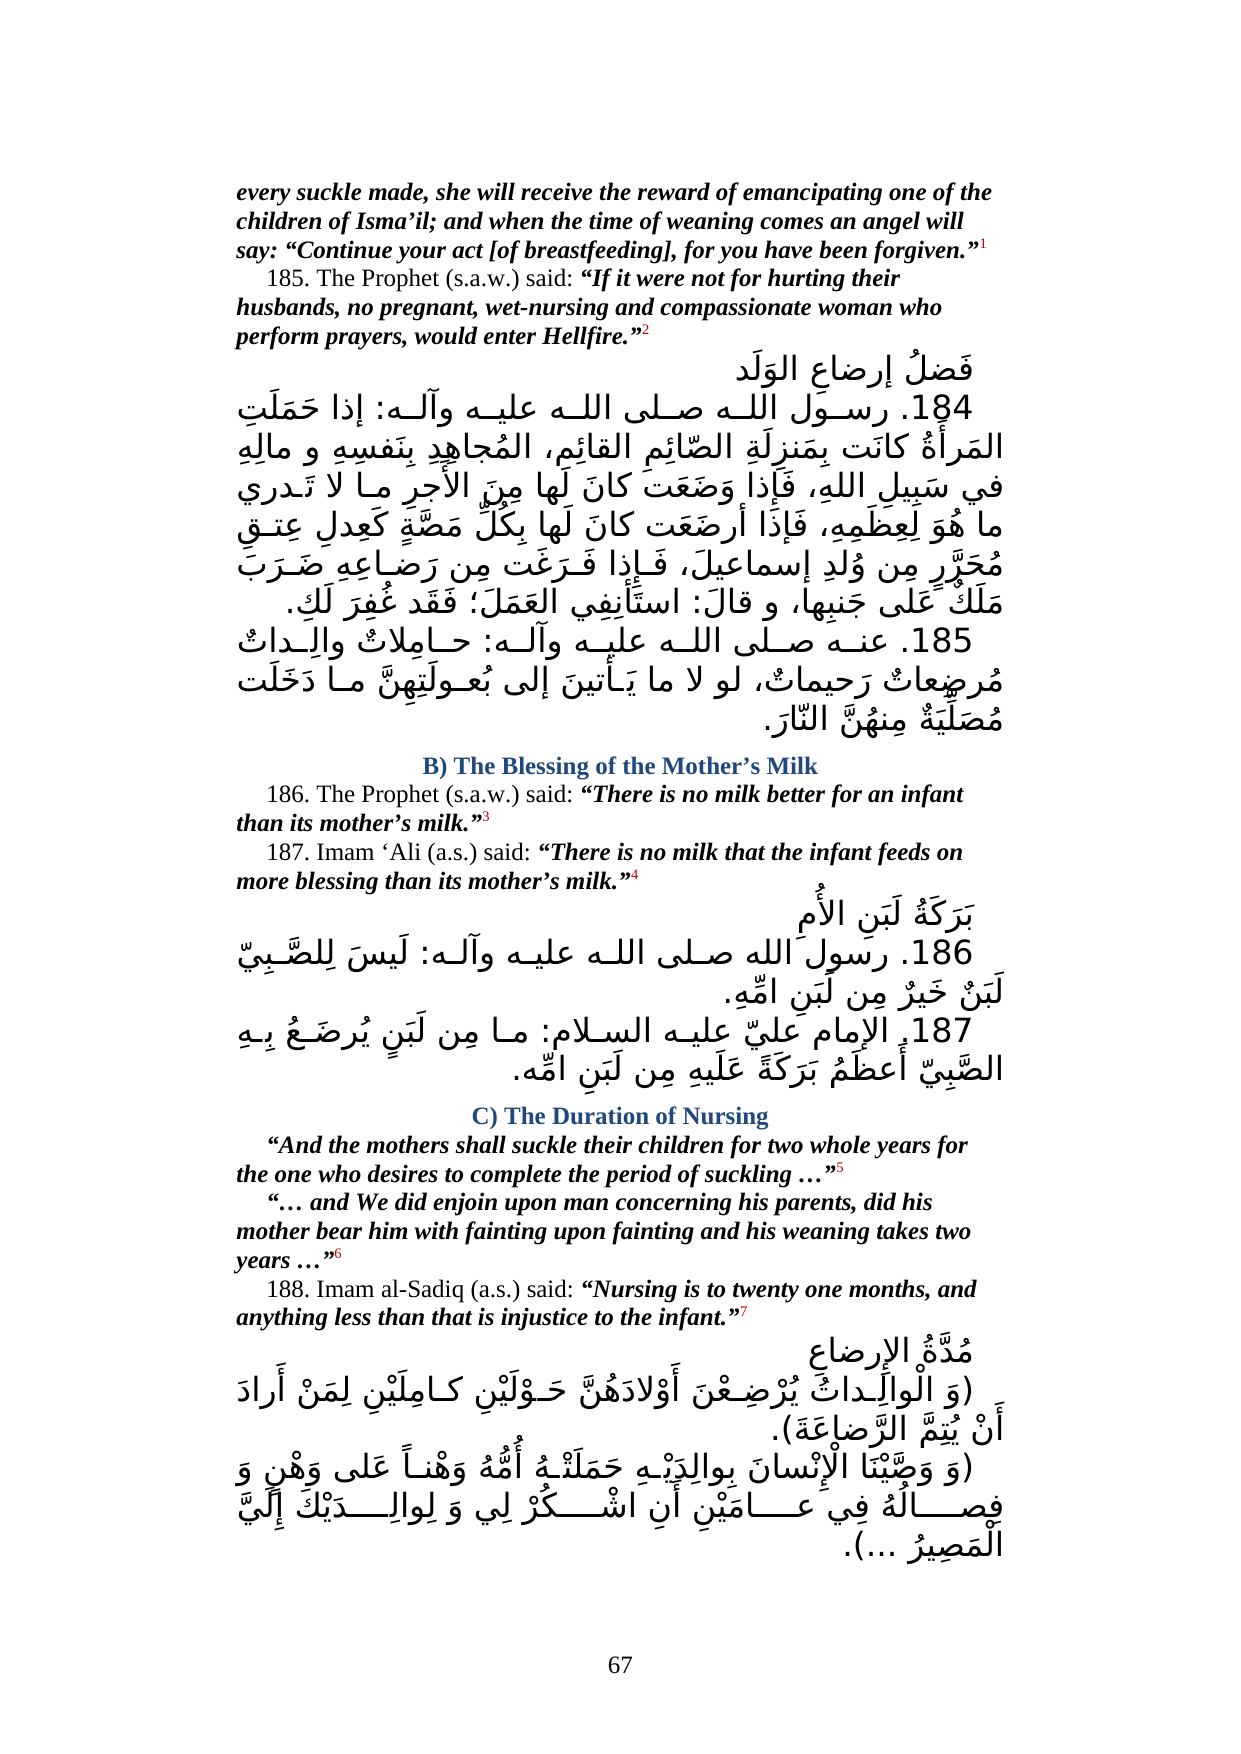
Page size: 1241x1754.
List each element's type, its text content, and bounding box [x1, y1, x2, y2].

text 186. رسول الله صلى الله عليه وآله: لَيسَ لِلصَّبِيّ لَبَنٌ خَيرٌ مِن لَبَنِ امِّهِ. [236, 933, 1004, 1011]
text 187. الإمام عليّ عليه السلام: ما مِن لَبَنٍ يُرضَعُ بِهِ الصَّبِيّ أَعظَمُ بَرَكَةً عَلَيهِ مِن لَبَنِ امِّه. [236, 1011, 1004, 1089]
subtitle C) The Duration of Nursing [236, 1101, 1004, 1130]
text 188. Imam al-Sadiq (a.s.) said: “Nursing is to twenty one months, and anything less than that is injustice to the infant.”7 [236, 1274, 1004, 1331]
text فَضلُ إرضاعِ الوَلَد [236, 350, 1004, 388]
text (وَ وَصَّيْنَا الْإِنْسانَ بِوالِدَيْهِ حَمَلَتْهُ أُمُّهُ وَهْناً عَلى‏ وَهْنٍ وَ فِصالُهُ فِي عامَيْنِ أَنِ اشْكُرْ لِي وَ لِوالِدَيْكَ إِلَيَّ الْمَصِيرُ ...). [236, 1448, 1004, 1564]
text 186. The Prophet (s.a.w.) said: “There is no milk better for an infant than its mother’s milk.”3 [236, 779, 1004, 837]
text “… and We did enjoin upon man concerning his parents, did his mother bear him with fainting upon fainting and his weaning takes two years …”6 [236, 1187, 1004, 1274]
text مُدَّةُ الإِرضاعِ‏ [236, 1331, 1004, 1370]
text “And the mothers shall suckle their children for two whole years for the one who desires to complete the period of suckling …”5 [236, 1130, 1004, 1187]
text (وَ الْوالِداتُ يُرْضِعْنَ أَوْلادَهُنَّ حَوْلَيْنِ كامِلَيْنِ لِمَنْ أَرادَ أَنْ يُتِمَّ الرَّضاعَةَ). [236, 1370, 1004, 1448]
text 184. رسول الله صلى الله عليه وآله: إذا حَمَلَتِ المَرأَةُ كانَت بِمَنزِلَةِ الصّائِمِ القائِم، المُجاهِدِ بِنَفسِهِ و مالِهِ في سَبِيلِ اللهِ، فَإِذا وَضَعَت كانَ لَها مِنَ الأَجرِ ما لا تَدري ما هُوَ لِعِظَمِهِ، فَإذا أرضَعَت كانَ لَها بِكُلِّ مَصَّةٍ كَعِدلِ عِتقِ مُحَرَّرٍ مِن وُلدِ إسماعيلَ، فَإِذا فَرَغَت مِن رَضاعِهِ ضَرَبَ مَلَكٌ عَلى جَنبِها، و قالَ: استَأنِفِي العَمَلَ؛ فَقَد غُفِرَ لَكِ. [236, 388, 1004, 622]
text 185. The Prophet (s.a.w.) said: “If it were not for hurting their husbands, no pregnant, wet-nursing and compassionate woman who perform prayers, would enter Hellfire.”2 [236, 263, 1004, 350]
subtitle B) The Blessing of the Mother’s Milk [236, 751, 1004, 779]
text 187. Imam ‘Ali (a.s.) said: “There is no milk that the infant feeds on more blessing than its mother’s milk.”4 [236, 837, 1004, 894]
text 185. عنه صلى الله عليه وآله: حامِلاتٌ والِداتٌ مُرضِعاتٌ رَحيماتٌ، لو لا ما يَأتينَ إلى بُعولَتِهِنَّ ما دَخَلَت مُصَلِّيَةٌ مِنهُنَّ النّارَ. [236, 622, 1004, 738]
text بَرَكَةُ لَبَنِ الأُمِ‏ [236, 894, 1004, 933]
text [236, 177, 1004, 263]
